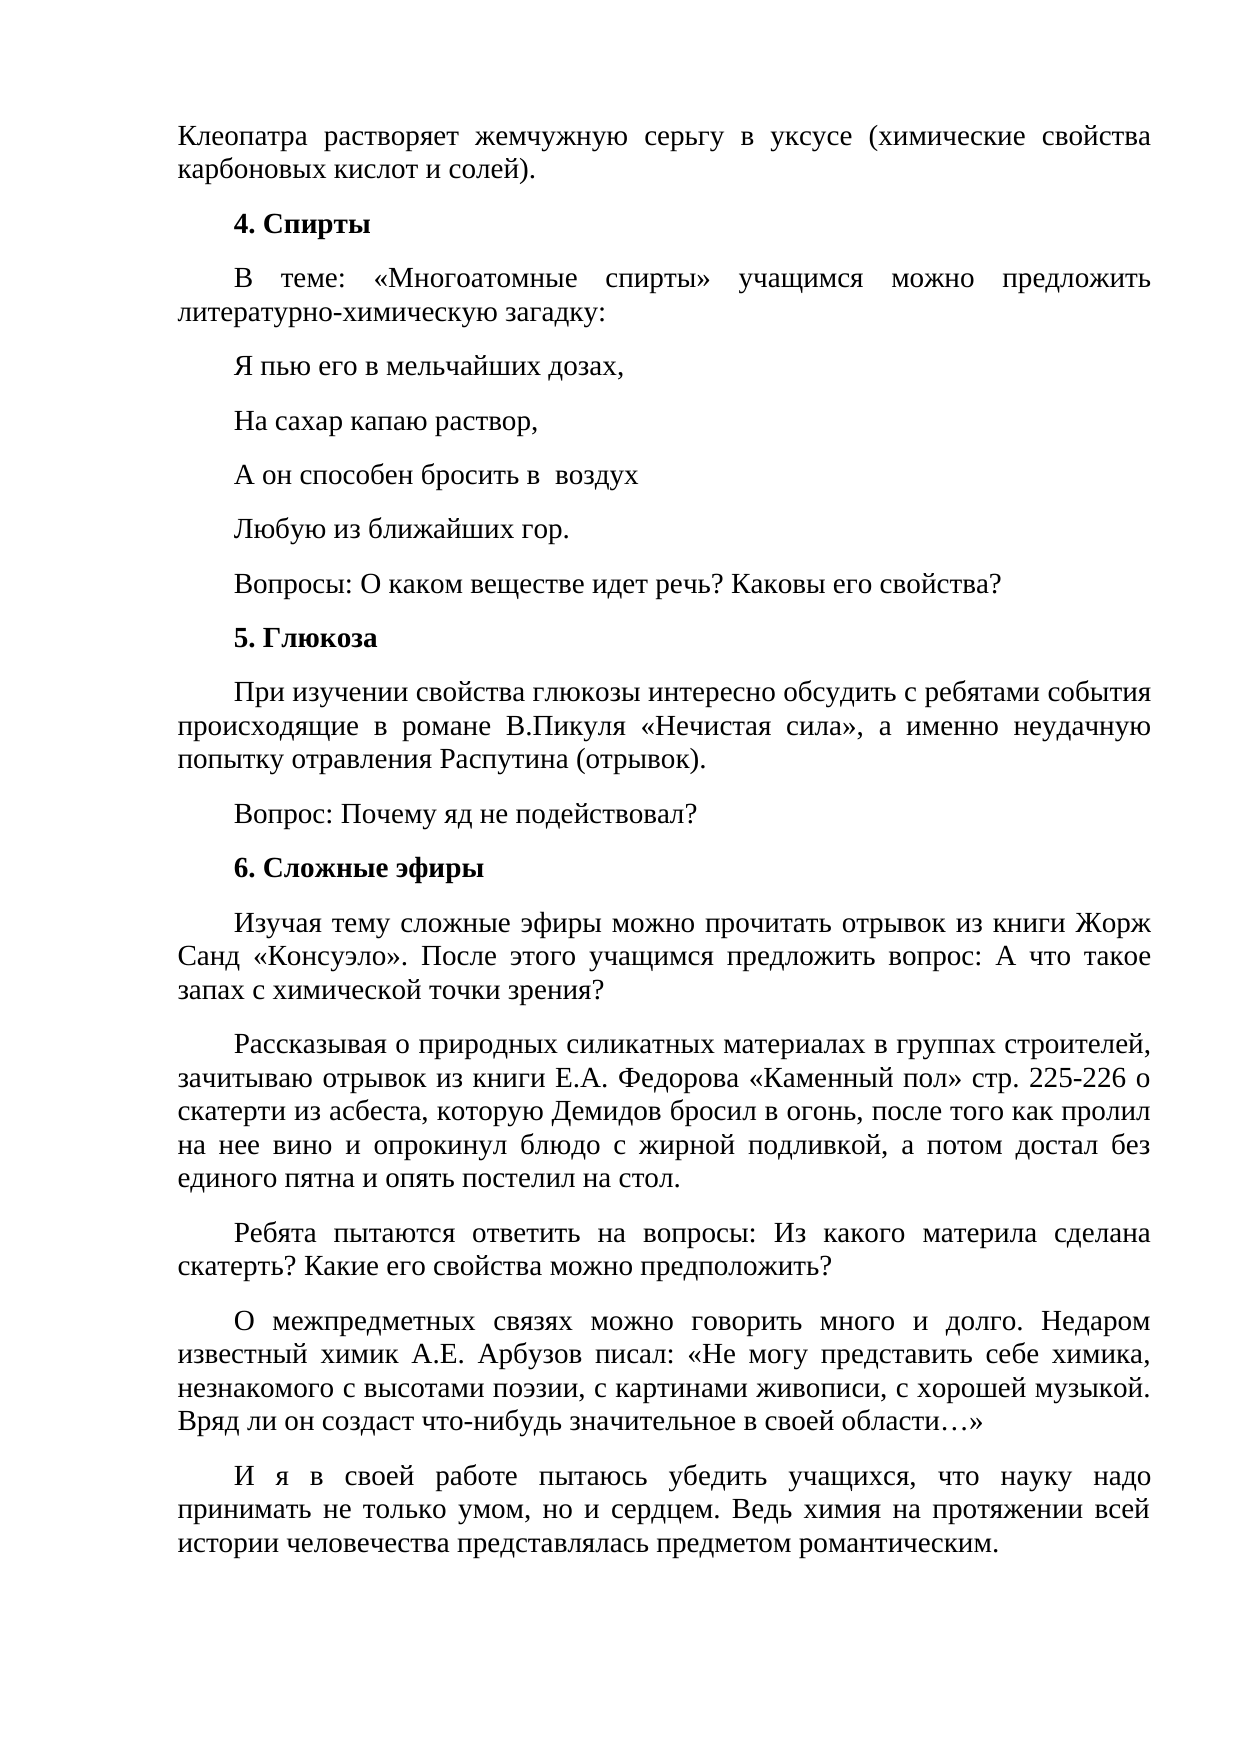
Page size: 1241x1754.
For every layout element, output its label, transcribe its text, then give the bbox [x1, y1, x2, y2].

text В теме: «Многоатомные спирты» учащимся можно предложить литературно-химическую загадку: [177, 260, 1152, 327]
text На сахар капаю раствор, [177, 403, 1152, 436]
text А он способен бросить в воздух [177, 457, 1152, 491]
text Изучая тему сложные эфиры можно прочитать отрывок из книги Жорж Санд «Консуэло». После этого учащимся предложить вопрос: А что такое запах с химической точки зрения? [177, 905, 1152, 1005]
text 4. Спирты [177, 206, 1152, 239]
text Ребята пытаются ответить на вопросы: Из какого материла сделана скатерть? Какие его свойства можно предположить? [177, 1215, 1152, 1282]
text Рассказывая о природных силикатных материалах в группах строителей, зачитываю отрывок из книги Е.А. Федорова «Каменный пол» стр. 225-226 о скатерти из асбеста, которую Демидов бросил в огонь, после того как пролил на нее вино и опрокинул блюдо с жирной подливкой, а потом достал без единого пятна и опять постелил на стол. [177, 1026, 1152, 1194]
text И я в своей работе пытаюсь убедить учащихся, что науку надо принимать не только умом, но и сердцем. Ведь химия на протяжении всей истории человечества представлялась предметом романтическим. [177, 1458, 1152, 1558]
text Вопрос: Почему яд не подействовал? [177, 796, 1152, 829]
text При изучении свойства глюкозы интересно обсудить с ребятами события происходящие в романе В.Пикуля «Нечистая сила», а именно неудачную попытку отравления Распутина (отрывок). [177, 674, 1152, 775]
text Любую из ближайших гор. [177, 511, 1152, 545]
text О межпредметных связях можно говорить много и долго. Недаром известный химик А.Е. Арбузов писал: «Не могу представить себе химика, незнакомого с высотами поэзии, с картинами живописи, с хорошей музыкой. Вряд ли он создаст что-нибудь значительное в своей области…» [177, 1303, 1152, 1437]
text 5. Глюкоза [177, 620, 1152, 654]
text Я пью его в мельчайших дозах, [177, 348, 1152, 382]
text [177, 118, 1152, 185]
text Вопросы: О каком веществе идет речь? Каковы его свойства? [177, 566, 1152, 599]
text 6. Сложные эфиры [177, 850, 1152, 884]
